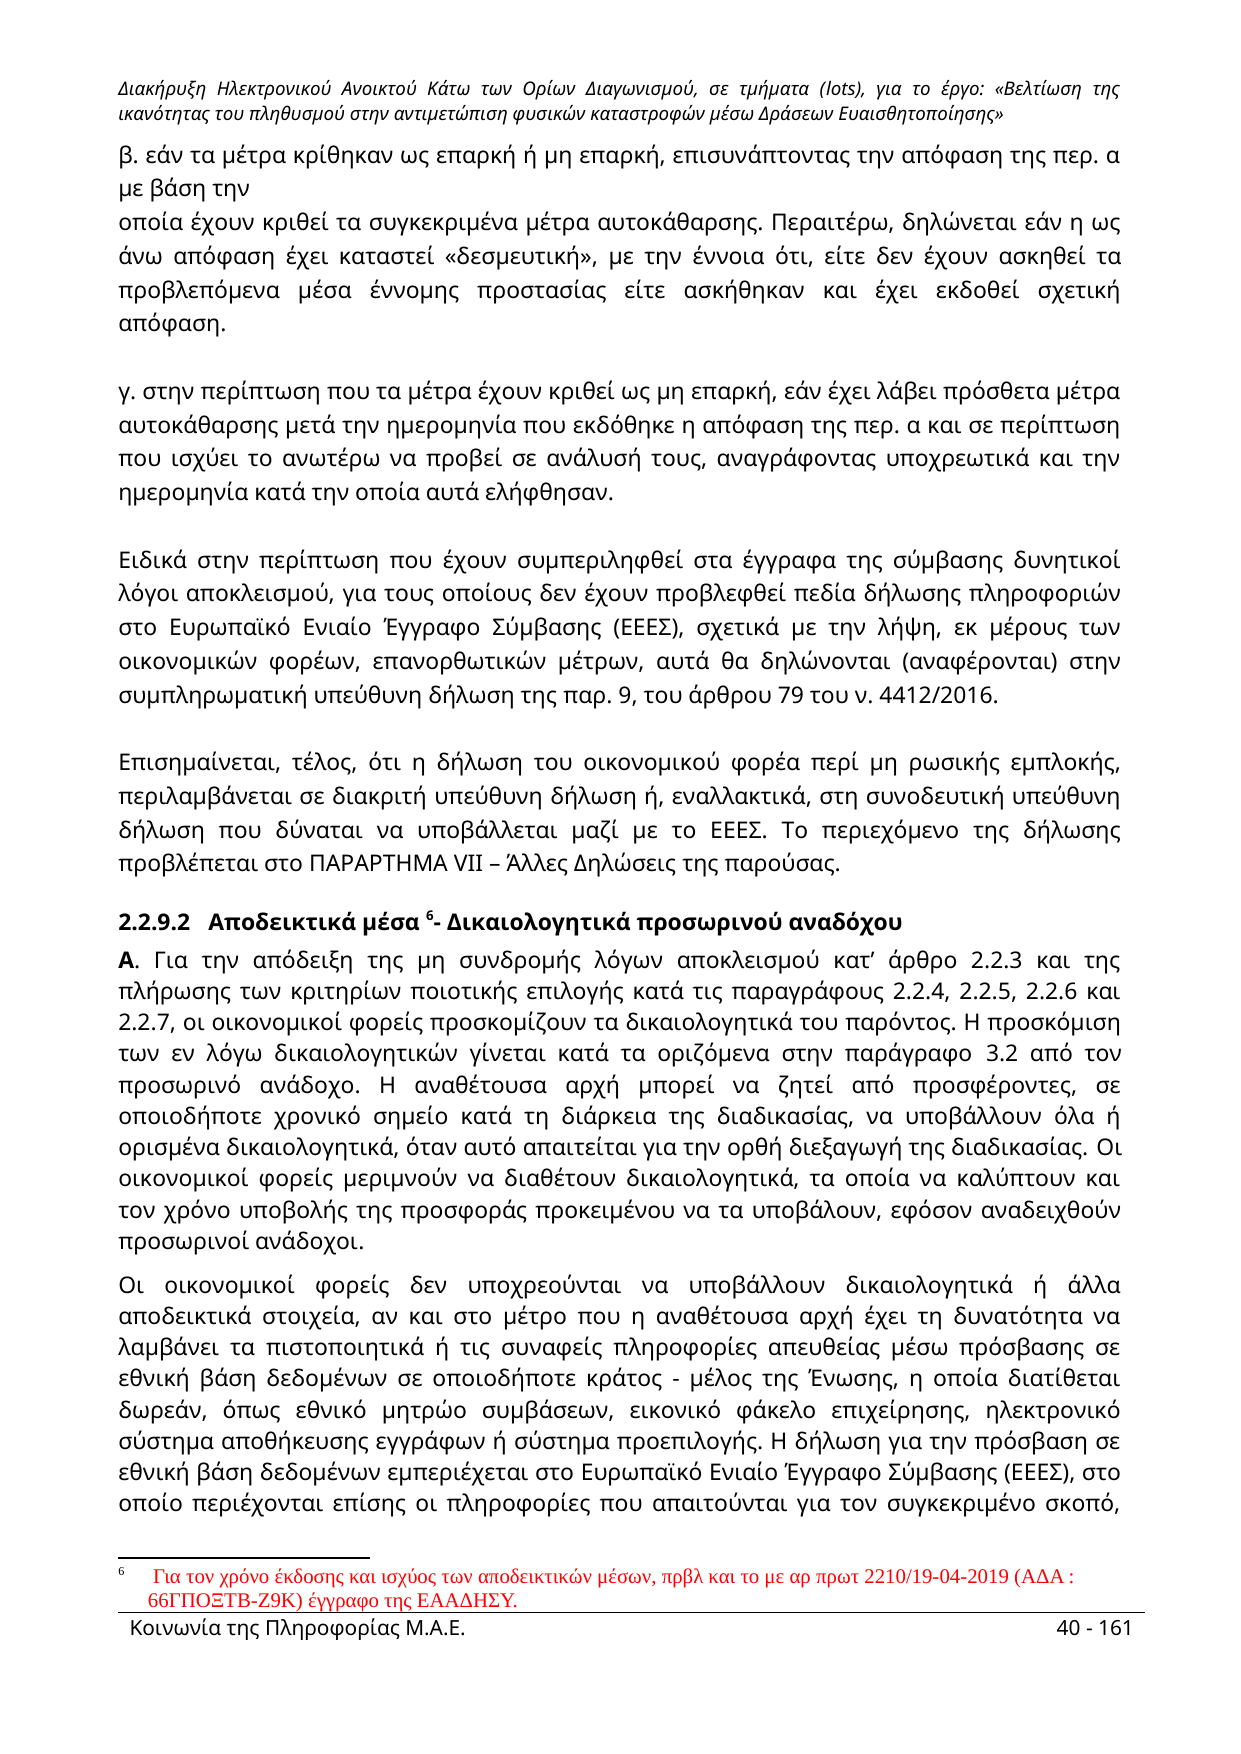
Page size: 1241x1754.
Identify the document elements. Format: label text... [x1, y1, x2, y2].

text οποία έχουν κριθεί τα συγκεκριμένα μέτρα αυτοκάθαρσης. Περαιτέρω, δηλώνεται εάν η ως άνω απόφαση έχει καταστεί «δεσμευτική», με την έννοια ότι, είτε δεν έχουν ασκηθεί τα προβλεπόμενα μέσα έννομης προστασίας είτε ασκήθηκαν και έχει εκδοθεί σχετική απόφαση. [118, 206, 1122, 338]
text Ειδικά στην περίπτωση που έχουν συμπεριληφθεί στα έγγραφα της σύμβασης δυνητικοί λόγοι αποκλεισμού, για τους οποίους δεν έχουν προβλεφθεί πεδία δήλωσης πληροφοριών στο Ευρωπαϊκό Ενιαίο Έγγραφο Σύμβασης (ΕΕΕΣ), σχετικά με την λήψη, εκ μέρους των οικονομικών φορέων, επανορθωτικών μέτρων, αυτά θα δηλώνονται (αναφέρονται) στην συμπληρωματική υπεύθυνη δήλωση της παρ. 9, του άρθρου 79 του ν. 4412/2016. [118, 543, 1122, 710]
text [118, 1268, 1122, 1518]
text γ. στην περίπτωση που τα μέτρα έχουν κριθεί ως μη επαρκή, εάν έχει λάβει πρόσθετα μέτρα αυτοκάθαρσης μετά την ημερομηνία που εκδόθηκε η απόφαση της περ. α και σε περίπτωση που ισχύει το ανωτέρω να προβεί σε ανάλυσή τους, αναγράφοντας υποχρεωτικά και την ημερομηνία κατά την οποία αυτά ελήφθησαν. [118, 375, 1122, 507]
text Επισημαίνεται, τέλος, ότι η δήλωση του οικονομικού φορέα περί μη ρωσικής εμπλοκής, περιλαμβάνεται σε διακριτή υπεύθυνη δήλωση ή, εναλλακτικά, στη συνοδευτική υπεύθυνη δήλωση που δύναται να υποβάλλεται μαζί με το ΕΕΕΣ. Το περιεχόμενο της δήλωσης προβλέπεται στο ΠΑΡΑΡΤΗΜΑ VIΙ – Άλλες Δηλώσεις της παρούσας. [118, 746, 1122, 878]
text β. εάν τα μέτρα κρίθηκαν ως επαρκή ή μη επαρκή, επισυνάπτοντας την απόφαση της περ. α με βάση την [118, 138, 1122, 203]
subtitle Αποδεικτικά μέσα - Δικαιολογητικά προσωρινού αναδόχου [118, 906, 1122, 937]
text Α. Για την απόδειξη της μη συνδρομής λόγων αποκλεισμού κατ’ άρθρο 2.2.3 και της πλήρωσης των κριτηρίων ποιοτικής επιλογής κατά τις παραγράφους 2.2.4, 2.2.5, 2.2.6 και 2.2.7, οι οικονομικοί φορείς προσκομίζουν τα δικαιολογητικά του παρόντος. Η προσκόμιση των εν λόγω δικαιολογητικών γίνεται κατά τα οριζόμενα στην παράγραφο 3.2 από τον προσωρινό ανάδοχο. Η αναθέτουσα αρχή μπορεί να ζητεί από προσφέροντες, σε οποιοδήποτε χρονικό σημείο κατά τη διάρκεια της διαδικασίας, να υποβάλλουν όλα ή ορισμένα δικαιολογητικά, όταν αυτό απαιτείται για την ορθή διεξαγωγή της διαδικασίας. Οι οικονομικοί φορείς μεριμνούν να διαθέτουν δικαιολογητικά, τα οποία να καλύπτουν και τον χρόνο υποβολής της προσφοράς προκειμένου να τα υποβάλουν, εφόσον αναδειχθούν προσωρινοί ανάδοχοι. [118, 943, 1122, 1256]
